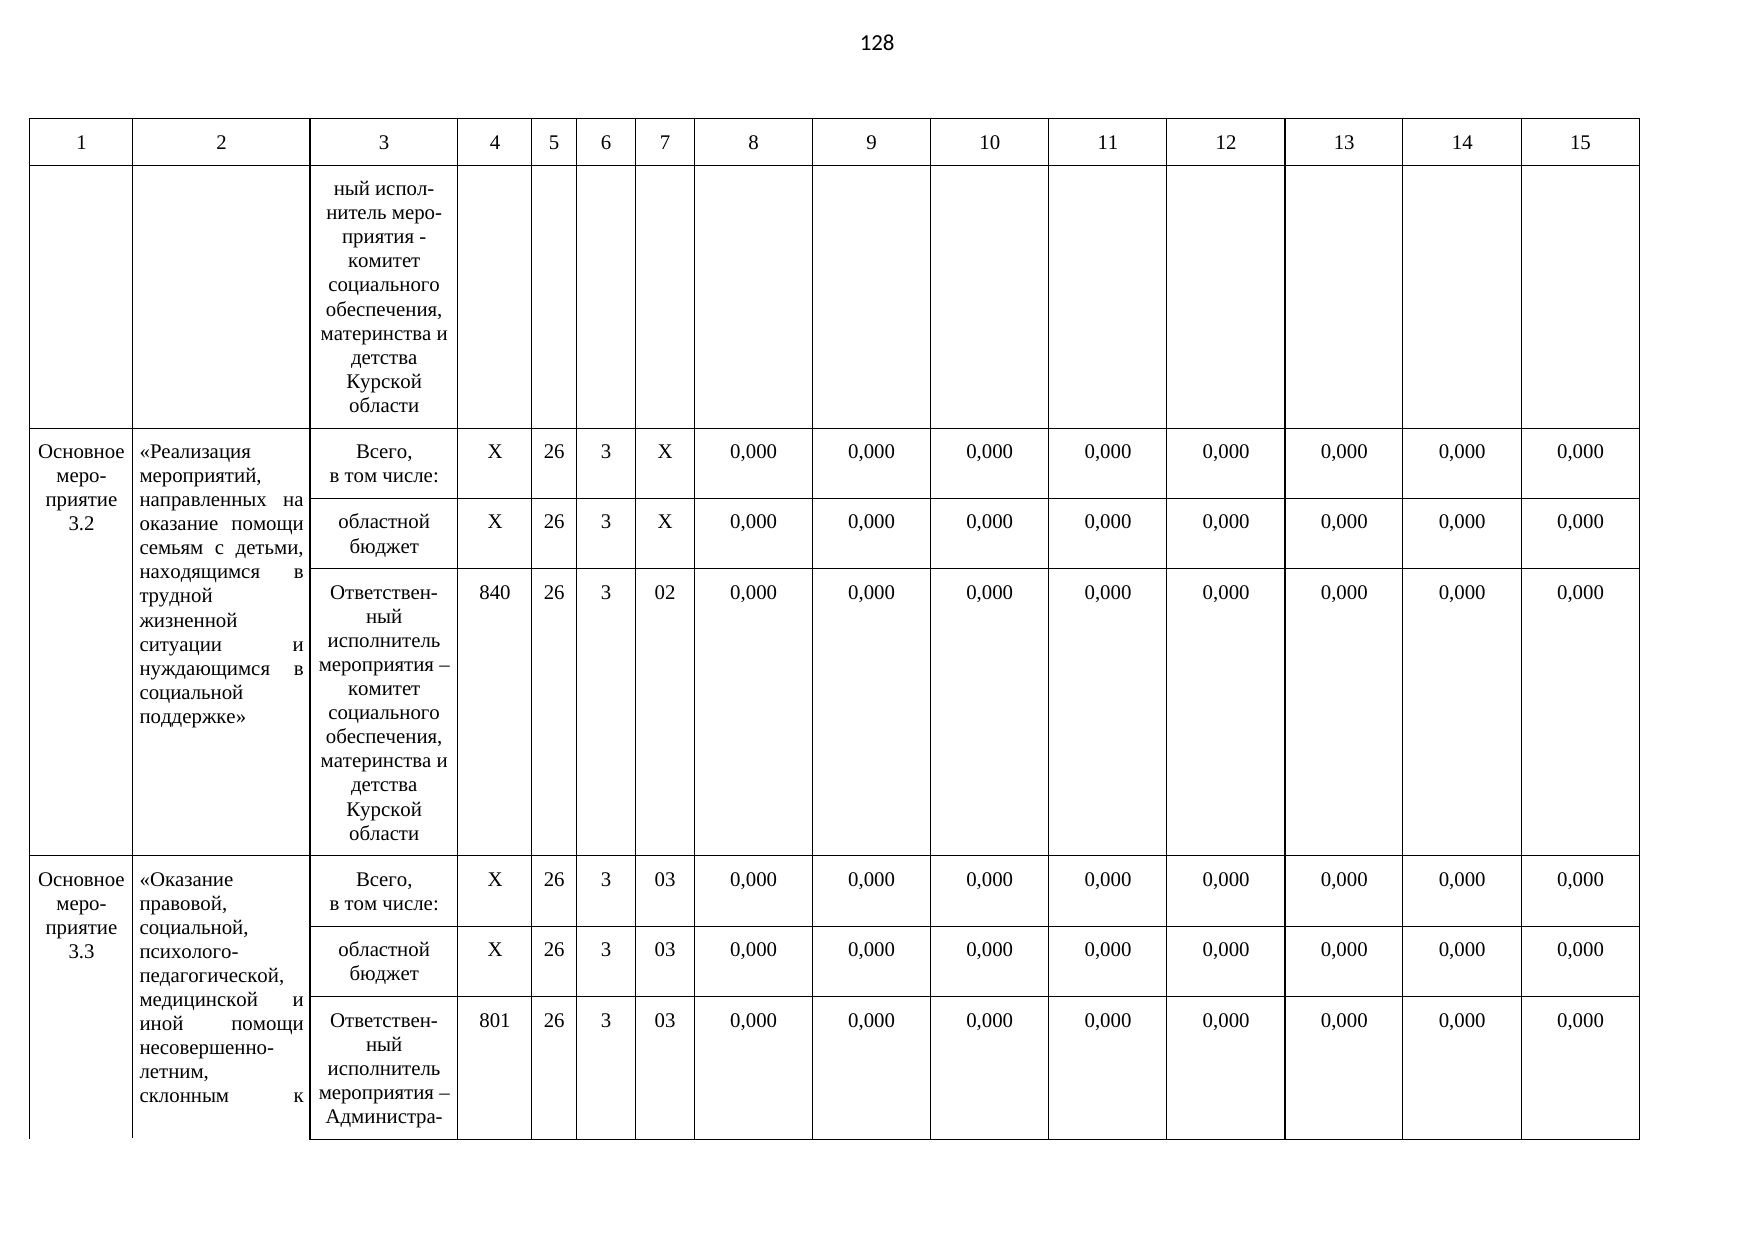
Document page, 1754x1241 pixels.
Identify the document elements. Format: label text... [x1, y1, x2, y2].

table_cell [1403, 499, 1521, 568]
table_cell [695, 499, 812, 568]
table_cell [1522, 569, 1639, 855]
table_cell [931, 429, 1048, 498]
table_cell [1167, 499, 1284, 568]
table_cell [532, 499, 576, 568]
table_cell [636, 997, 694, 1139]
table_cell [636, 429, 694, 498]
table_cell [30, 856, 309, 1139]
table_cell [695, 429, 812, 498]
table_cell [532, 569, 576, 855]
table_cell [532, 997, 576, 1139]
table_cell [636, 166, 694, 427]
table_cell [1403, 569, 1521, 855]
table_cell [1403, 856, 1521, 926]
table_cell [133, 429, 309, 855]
table_header 3 [311, 119, 457, 164]
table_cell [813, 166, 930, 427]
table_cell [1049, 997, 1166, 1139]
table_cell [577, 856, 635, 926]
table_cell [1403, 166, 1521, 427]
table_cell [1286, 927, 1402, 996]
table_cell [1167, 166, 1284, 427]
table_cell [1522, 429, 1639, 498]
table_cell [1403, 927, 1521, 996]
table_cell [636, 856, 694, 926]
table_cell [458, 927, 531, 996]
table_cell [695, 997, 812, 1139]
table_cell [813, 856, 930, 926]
table_header 6 [577, 119, 635, 164]
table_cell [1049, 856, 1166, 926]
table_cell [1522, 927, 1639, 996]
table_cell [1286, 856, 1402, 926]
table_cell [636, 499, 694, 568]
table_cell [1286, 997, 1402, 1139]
table_header 10 [931, 119, 1048, 164]
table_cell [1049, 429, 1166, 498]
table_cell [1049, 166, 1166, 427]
table_header 7 [636, 119, 694, 164]
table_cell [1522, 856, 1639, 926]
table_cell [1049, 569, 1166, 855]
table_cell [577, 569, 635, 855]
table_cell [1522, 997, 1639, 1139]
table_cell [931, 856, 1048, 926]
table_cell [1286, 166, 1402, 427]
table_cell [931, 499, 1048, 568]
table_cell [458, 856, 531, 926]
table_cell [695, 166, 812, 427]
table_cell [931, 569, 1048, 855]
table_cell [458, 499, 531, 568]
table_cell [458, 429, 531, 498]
table_header 13 [1286, 119, 1402, 164]
table_header 14 [1403, 119, 1521, 164]
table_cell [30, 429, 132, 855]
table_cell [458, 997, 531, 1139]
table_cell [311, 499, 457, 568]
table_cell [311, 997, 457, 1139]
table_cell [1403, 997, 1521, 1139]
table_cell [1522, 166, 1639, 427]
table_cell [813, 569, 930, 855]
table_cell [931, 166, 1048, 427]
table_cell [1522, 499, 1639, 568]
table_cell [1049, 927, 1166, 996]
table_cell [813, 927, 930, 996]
table_header 1 [30, 119, 132, 164]
table_header 4 [458, 119, 531, 164]
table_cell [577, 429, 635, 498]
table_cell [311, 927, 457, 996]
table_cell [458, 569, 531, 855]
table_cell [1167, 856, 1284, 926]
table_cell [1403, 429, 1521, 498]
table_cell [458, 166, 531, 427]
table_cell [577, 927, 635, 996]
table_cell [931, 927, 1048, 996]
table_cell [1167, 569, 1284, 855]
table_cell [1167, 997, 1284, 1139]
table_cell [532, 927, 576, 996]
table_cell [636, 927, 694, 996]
table_header 11 [1049, 119, 1166, 164]
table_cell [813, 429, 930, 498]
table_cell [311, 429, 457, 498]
table_header 2 [133, 119, 309, 164]
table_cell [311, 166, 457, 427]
table_header 5 [532, 119, 576, 164]
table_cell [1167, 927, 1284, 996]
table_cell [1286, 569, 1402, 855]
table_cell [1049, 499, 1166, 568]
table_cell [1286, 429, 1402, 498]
table_header 9 [813, 119, 930, 164]
table_header 8 [695, 119, 812, 164]
table_header 15 [1522, 119, 1639, 164]
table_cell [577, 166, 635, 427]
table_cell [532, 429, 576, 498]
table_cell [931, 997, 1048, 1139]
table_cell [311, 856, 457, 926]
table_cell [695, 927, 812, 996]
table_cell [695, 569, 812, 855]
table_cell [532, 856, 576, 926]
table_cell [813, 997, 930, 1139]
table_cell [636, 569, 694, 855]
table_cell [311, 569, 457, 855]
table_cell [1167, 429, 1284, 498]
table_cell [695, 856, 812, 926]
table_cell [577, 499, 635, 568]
table_header 12 [1167, 119, 1284, 164]
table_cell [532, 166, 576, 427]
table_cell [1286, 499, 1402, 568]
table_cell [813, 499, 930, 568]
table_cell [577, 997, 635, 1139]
